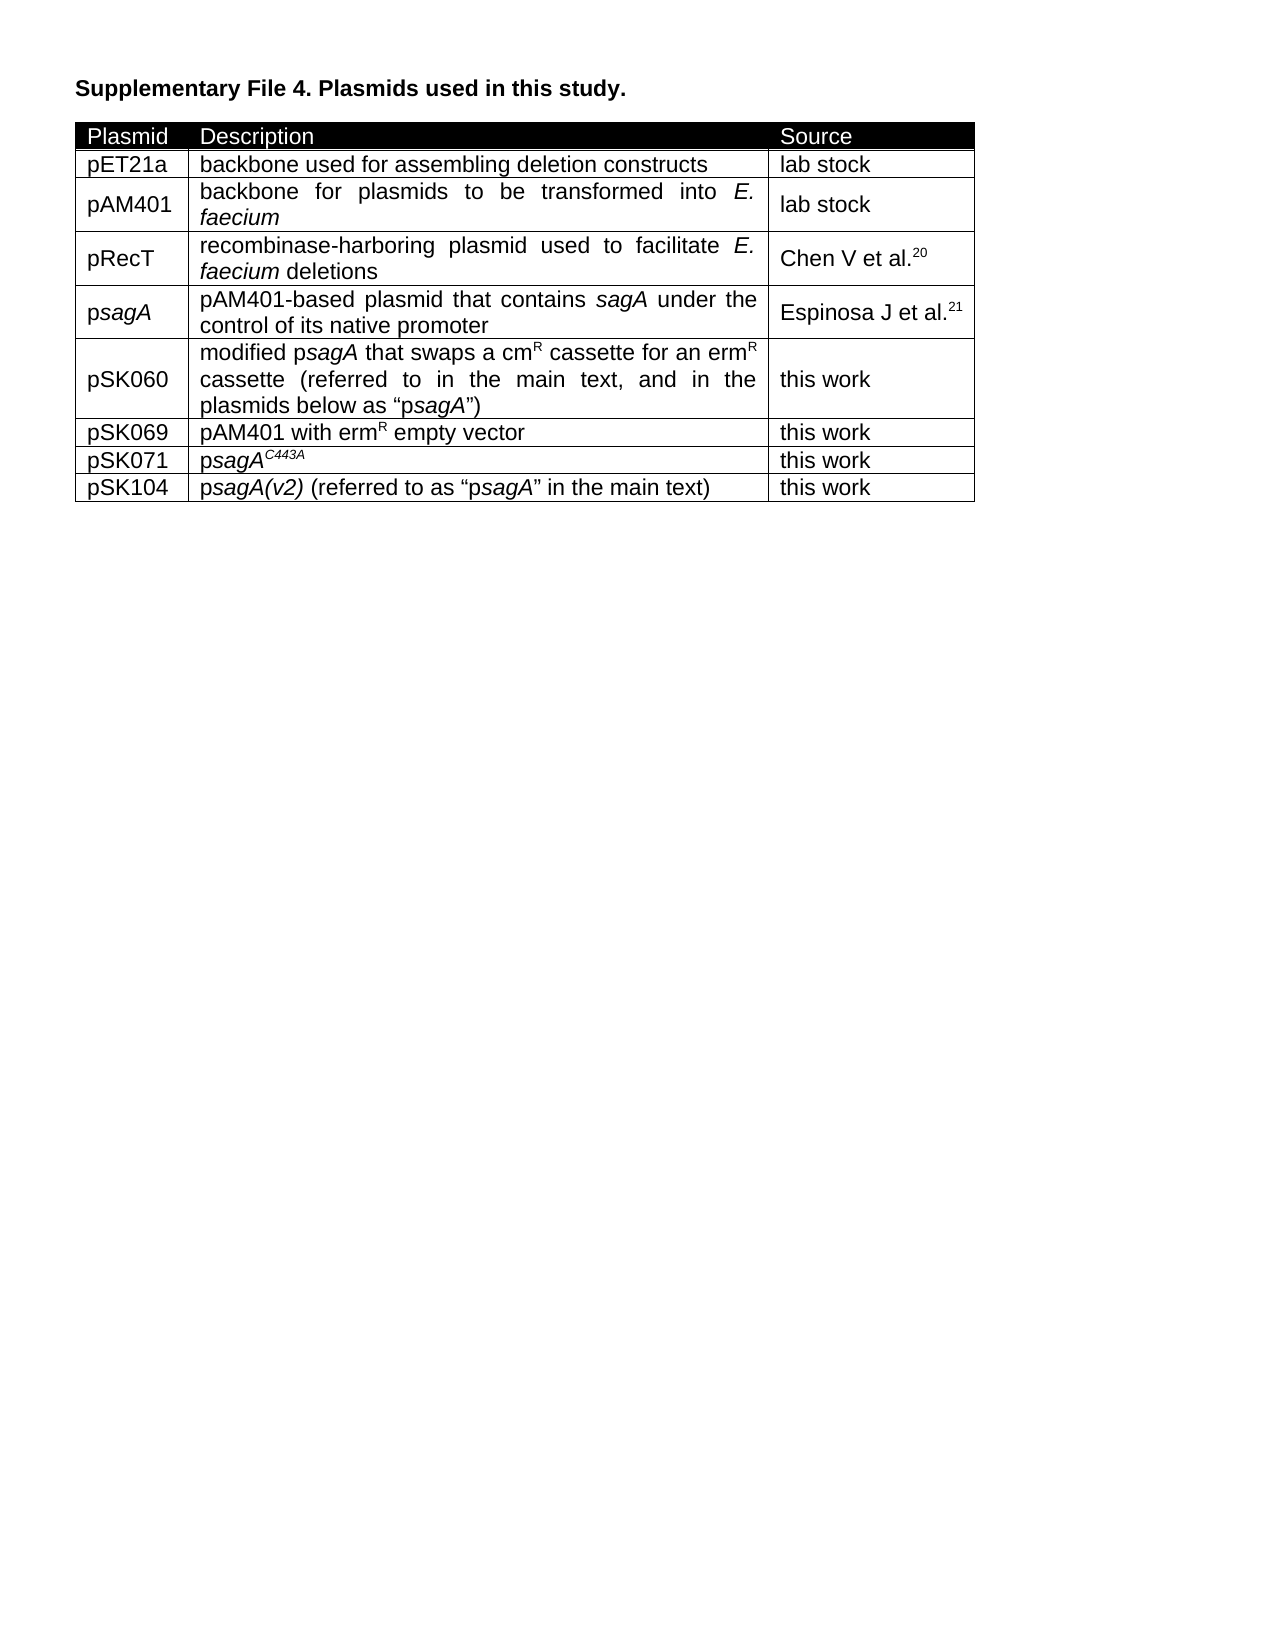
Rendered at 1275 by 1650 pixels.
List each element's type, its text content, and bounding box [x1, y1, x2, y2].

table_cell backbone for plasmids to be transformed into E. faecium [189, 178, 768, 231]
table_cell pAM401 with ermR empty vector [189, 419, 768, 446]
table_header Source [769, 123, 974, 149]
table_header Plasmid [76, 123, 188, 149]
table_cell psagA(v2) (referred to as “psagA” in the main text) [189, 474, 768, 501]
table_cell Espinosa J et al.21 [769, 286, 974, 338]
table_cell lab stock [769, 178, 974, 231]
table_cell pSK104 [76, 474, 188, 501]
table_cell pRecT [76, 232, 188, 284]
table_cell this work [769, 474, 974, 501]
table_cell psagAC443A [189, 447, 768, 473]
table_cell pET21a [76, 151, 188, 177]
table_cell pAM401 [76, 178, 188, 231]
table_cell pAM401-based plasmid that contains sagA under the control of its native promoter [189, 286, 768, 338]
table_header Description [189, 123, 768, 149]
table_cell lab stock [769, 151, 974, 177]
table_cell pSK060 [76, 339, 188, 418]
table_cell Chen V et al.20 [769, 232, 974, 284]
table_cell this work [769, 339, 974, 418]
table_cell backbone used for assembling deletion constructs [189, 151, 768, 177]
table_cell psagA [76, 286, 188, 338]
table_cell pSK071 [76, 447, 188, 473]
table_cell this work [769, 447, 974, 473]
table_cell this work [769, 419, 974, 446]
text Supplementary File 4. Plasmids used in this study. [75, 75, 1200, 101]
table_cell pSK069 [76, 419, 188, 446]
table_cell recombinase-harboring plasmid used to facilitate E. faecium deletions [189, 232, 768, 284]
table_cell modified psagA that swaps a cmR cassette for an ermR cassette (referred to in the main text, and in the plasmids below as “psagA”) [189, 339, 768, 418]
